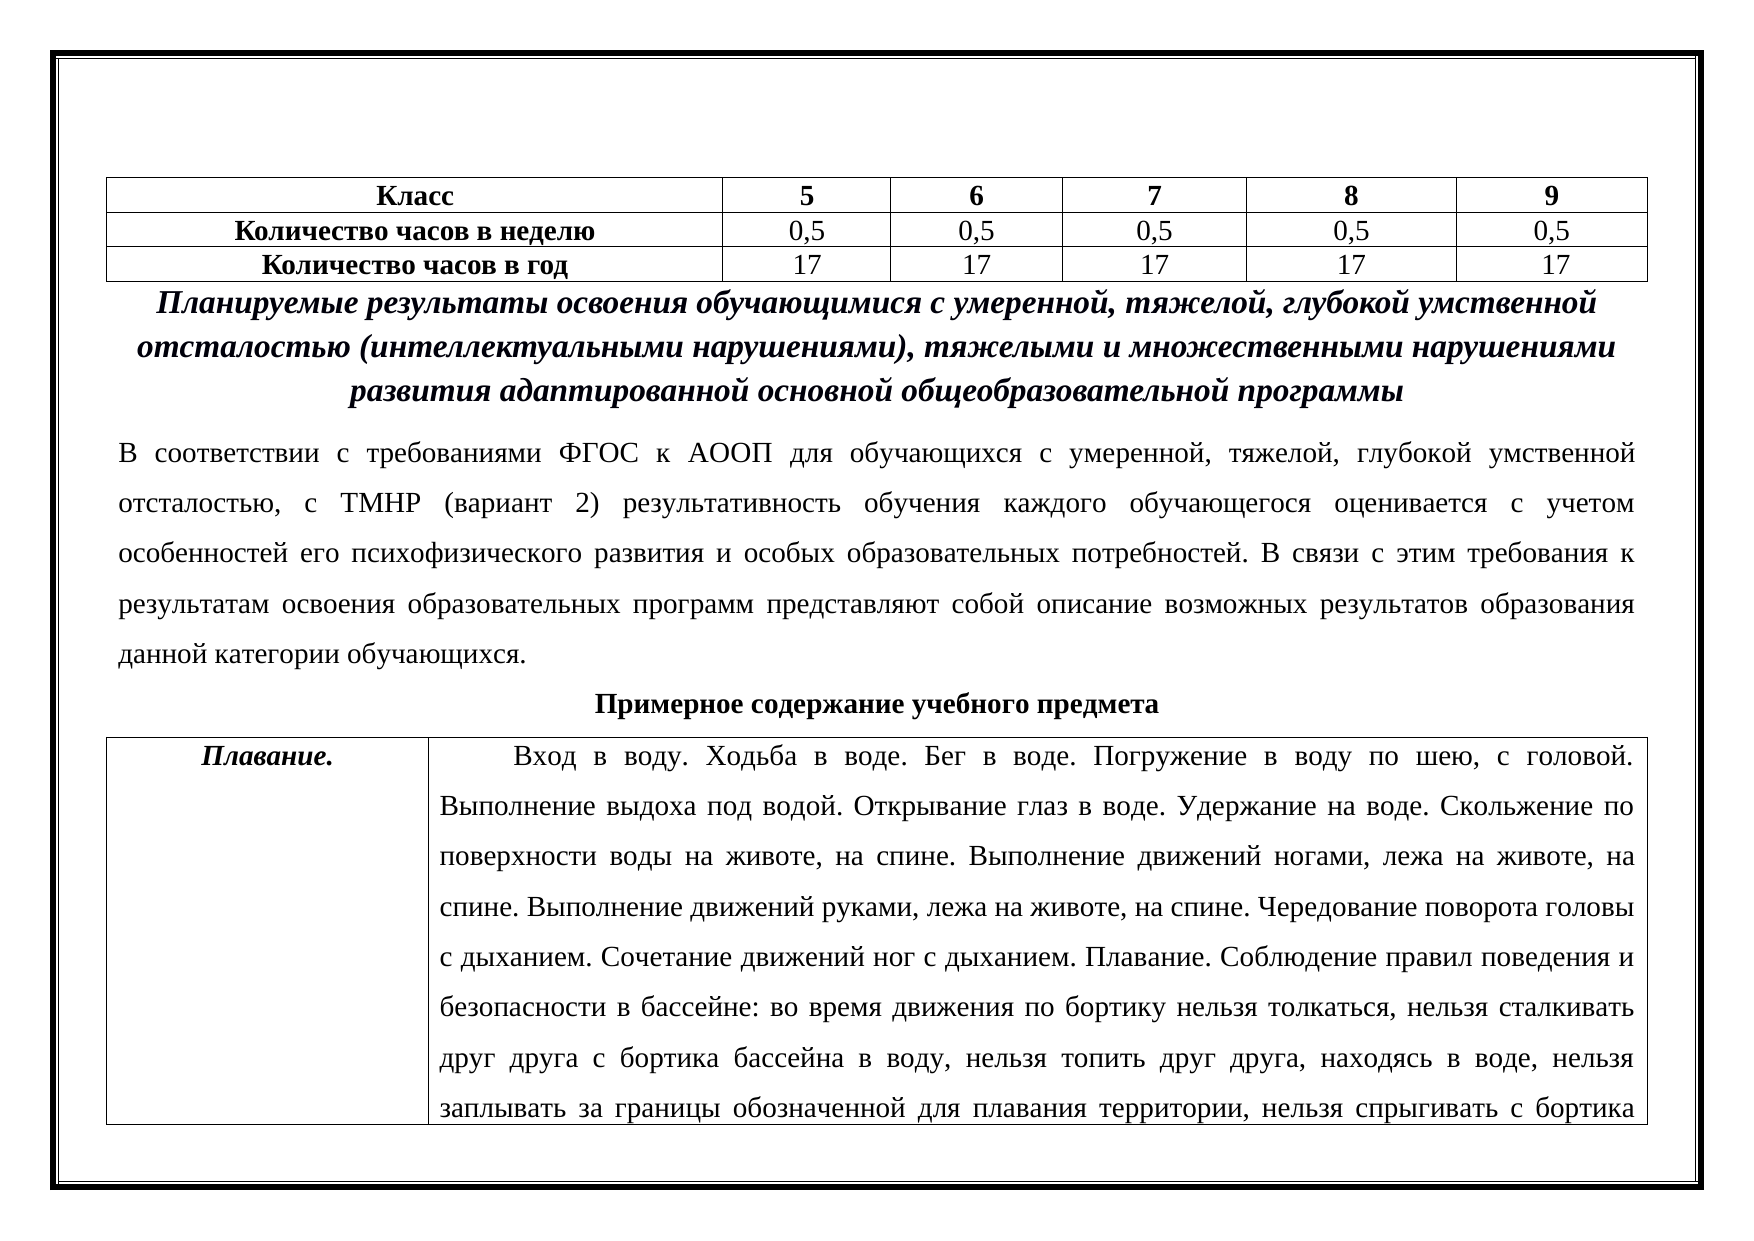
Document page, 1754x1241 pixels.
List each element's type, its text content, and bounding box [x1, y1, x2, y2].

table_header 7 [1063, 178, 1246, 212]
table_cell 17 [1247, 247, 1456, 281]
table_header 6 [891, 178, 1062, 212]
table_cell 17 [891, 247, 1062, 281]
table_cell 0,5 [891, 213, 1062, 246]
table_header Класс [107, 178, 722, 212]
table_header 8 [1247, 178, 1456, 212]
table_cell 0,5 [1457, 213, 1647, 246]
table_cell 0,5 [723, 213, 890, 246]
table_cell 0,5 [1063, 213, 1246, 246]
table_cell Количество часов в год [107, 247, 722, 281]
table_header 9 [1457, 178, 1647, 212]
table_cell 17 [1457, 247, 1647, 281]
text Планируемые результаты освоения обучающимися с умеренной, тяжелой, глубокой умственной отсталостью (интеллектуальными нарушениями), тяжелыми и множественными нарушениями развития адаптированной основной общеобразовательной программы [118, 282, 1636, 408]
table_cell Количество часов в неделю [107, 213, 722, 246]
table_cell 17 [1063, 247, 1246, 281]
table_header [429, 738, 1647, 1123]
text Примерное содержание учебного предмета [118, 686, 1636, 720]
text В соответствии с требованиями ФГОС к АООП для обучающихся с умеренной, тяжелой, глубокой умственной отсталостью, с ТМНР (вариант 2) результативность обучения каждого обучающегося оценивается с учетом особенностей его психофизического развития и особых образовательных потребностей. В связи с этим требования к результатам освоения образовательных программ представляют собой описание возможных результатов образования данной категории обучающихся. [118, 435, 1636, 670]
table_cell 0,5 [1247, 213, 1456, 246]
table_header Плавание. [107, 738, 428, 1123]
table_cell 17 [723, 247, 890, 281]
table_header 5 [723, 178, 890, 212]
